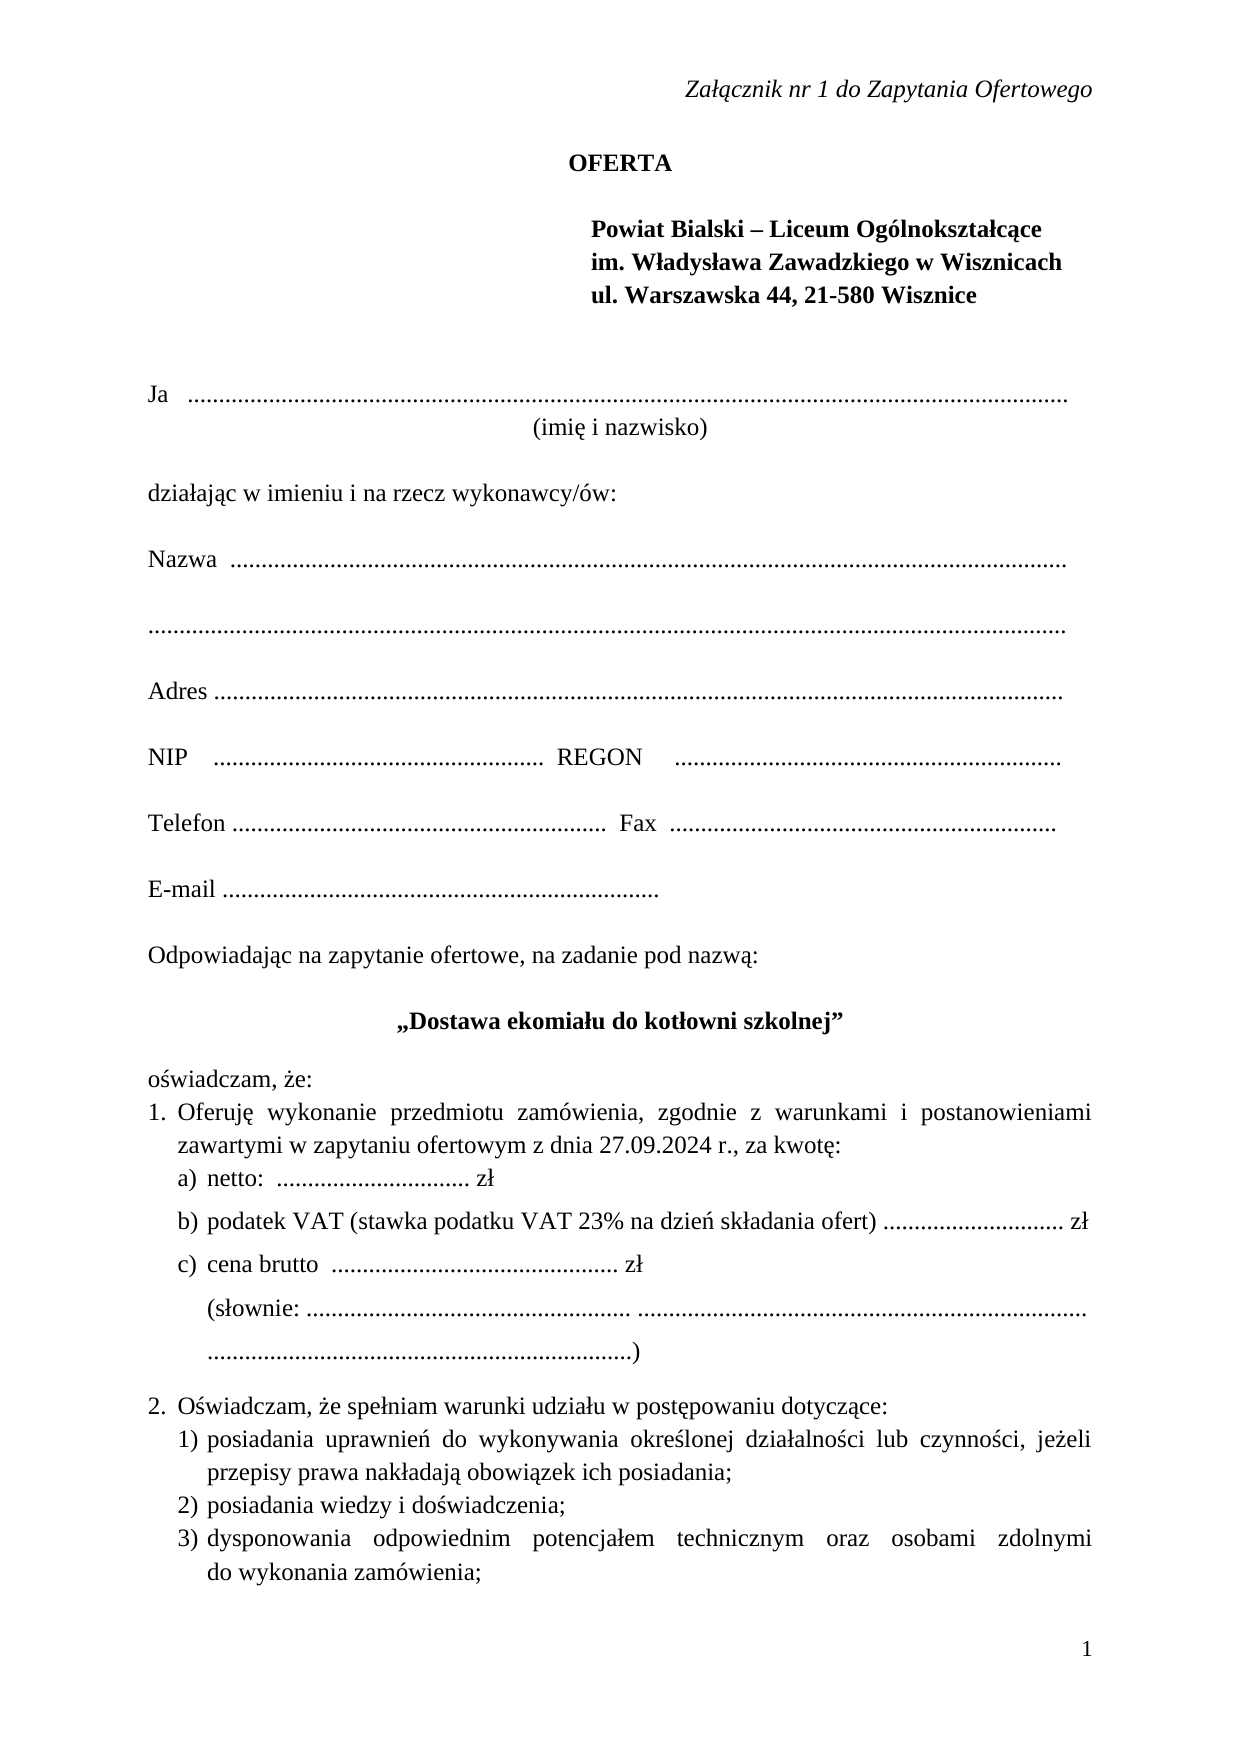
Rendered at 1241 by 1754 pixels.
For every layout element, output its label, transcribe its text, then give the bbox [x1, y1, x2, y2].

text ul. Warszawska 44, 21-580 Wisznice [591, 280, 1092, 308]
text b) podatek VAT (stawka podatku VAT 23% na dzień składania ofert) ............................. zł [177, 1206, 1092, 1235]
text c) cena brutto .............................................. zł (słownie: .................................................... ............................................................................................................................................) [177, 1249, 1092, 1364]
list posiadania wiedzy i doświadczenia; [177, 1491, 1092, 1519]
list posiadania uprawnień do wykonywania określonej działalności lub czynności, jeżeli przepisy prawa nakładają obowiązek ich posiadania; [177, 1424, 1092, 1486]
text a) netto: ............................... zł [177, 1163, 1092, 1192]
text 2. Oświadczam, że spełniam warunki udziału w postępowaniu dotyczące: [148, 1391, 1092, 1420]
subtitle Ja ............................................................................................................................................. [148, 379, 1092, 408]
text Telefon ............................................................ Fax .............................................................. [148, 808, 1092, 837]
subtitle oświadczam, że: [148, 1064, 1092, 1093]
text działając w imieniu i na rzecz wykonawcy/ów: [148, 478, 1092, 507]
text „Dostawa ekomiału do kotłowni szkolnej” [148, 1006, 1092, 1035]
subtitle OFERTA [148, 148, 1092, 176]
text 1. Oferuję wykonanie przedmiotu zamówienia, zgodnie z warunkami i postanowieniami zawartymi w zapytaniu ofertowym z dnia 27.09.2024 r., za kwotę: [148, 1097, 1092, 1159]
text (imię i nazwisko) [148, 412, 1092, 441]
text ................................................................................................................................................... [148, 610, 1092, 639]
text Nazwa ...................................................................................................................................... [148, 544, 1092, 573]
text Powiat Bialski – Liceum Ogólnokształcące im. Władysława Zawadzkiego w Wisznicach [591, 214, 1092, 276]
text Adres ........................................................................................................................................ [148, 676, 1092, 705]
list dysponowania odpowiednim potencjałem technicznym oraz osobami zdolnymi do wykonania zamówienia; [177, 1523, 1092, 1585]
text E-mail ...................................................................... [148, 874, 1092, 903]
text Odpowiadając na zapytanie ofertowe, na zadanie pod nazwą: [148, 940, 1092, 969]
text NIP ..................................................... REGON .............................................................. [148, 742, 1092, 771]
